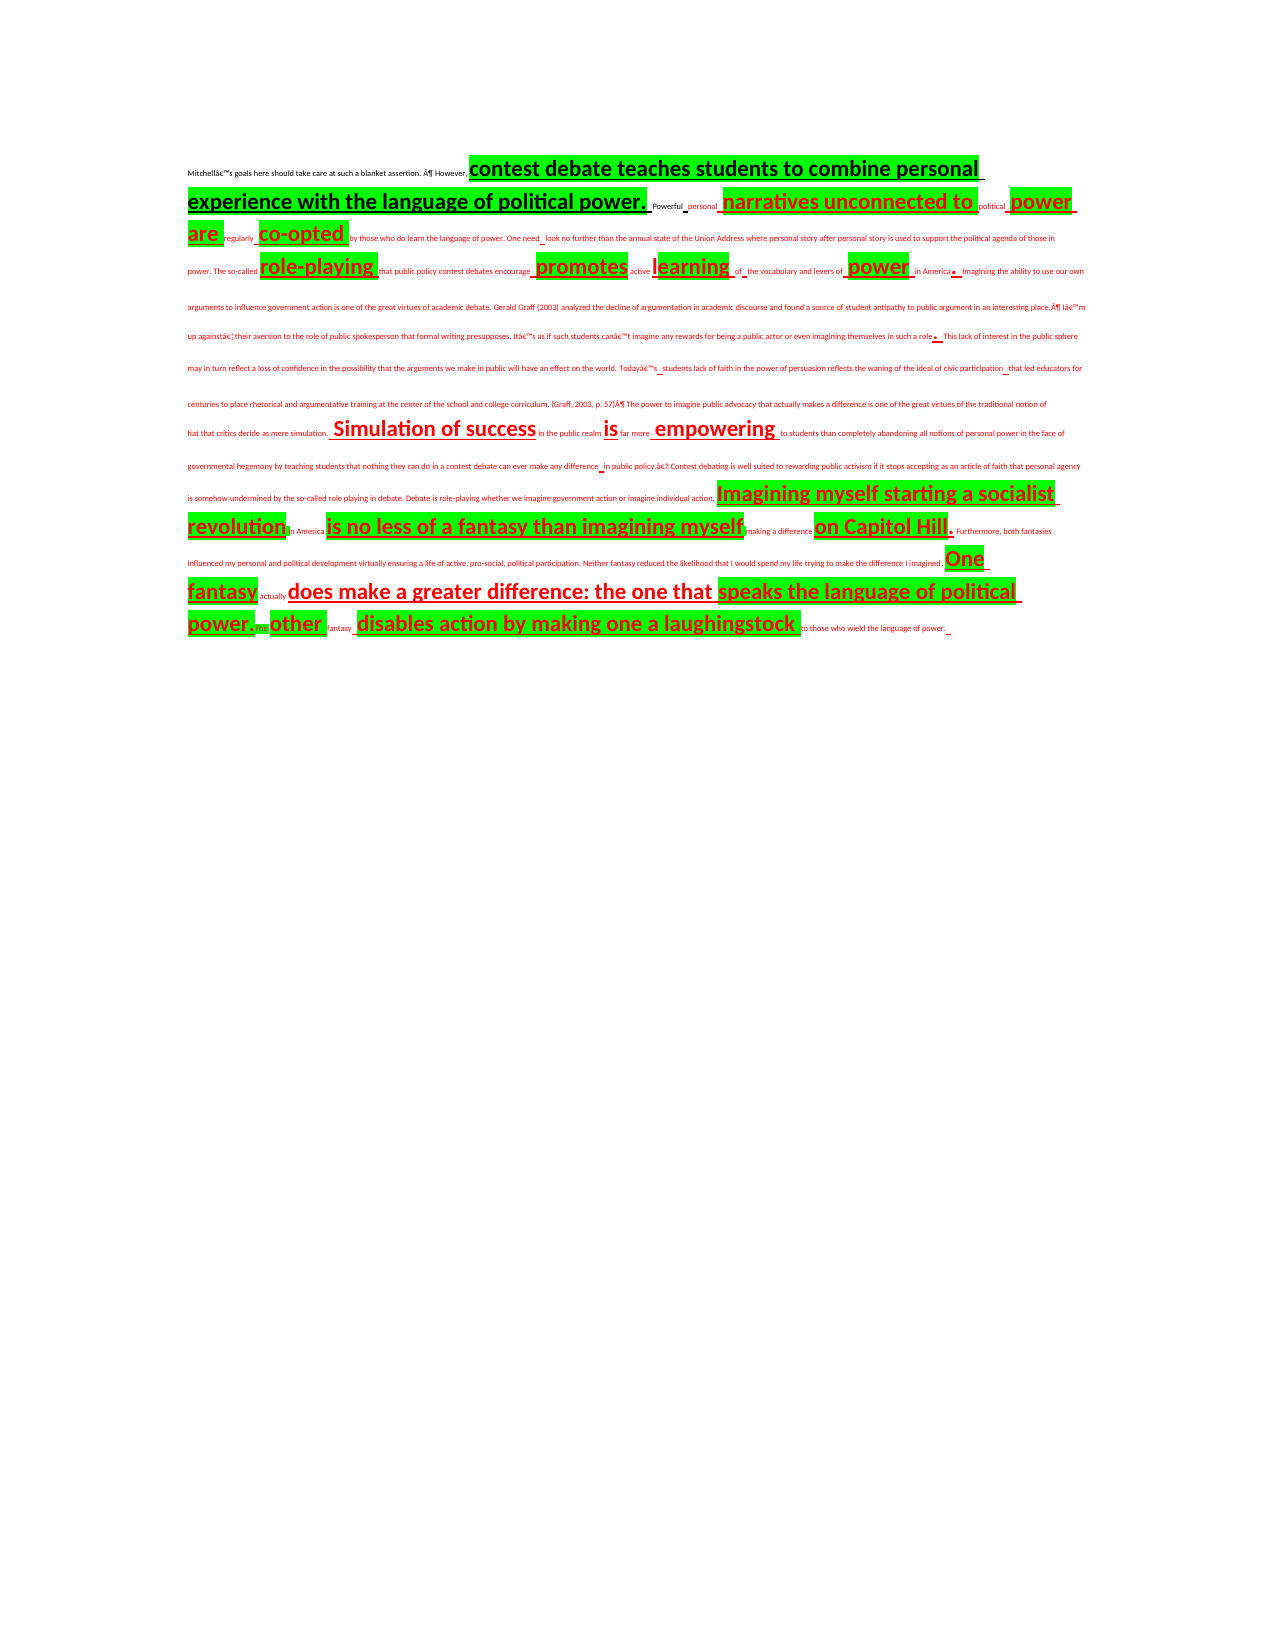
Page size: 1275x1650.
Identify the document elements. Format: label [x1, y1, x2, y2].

text [187, 150, 1087, 637]
